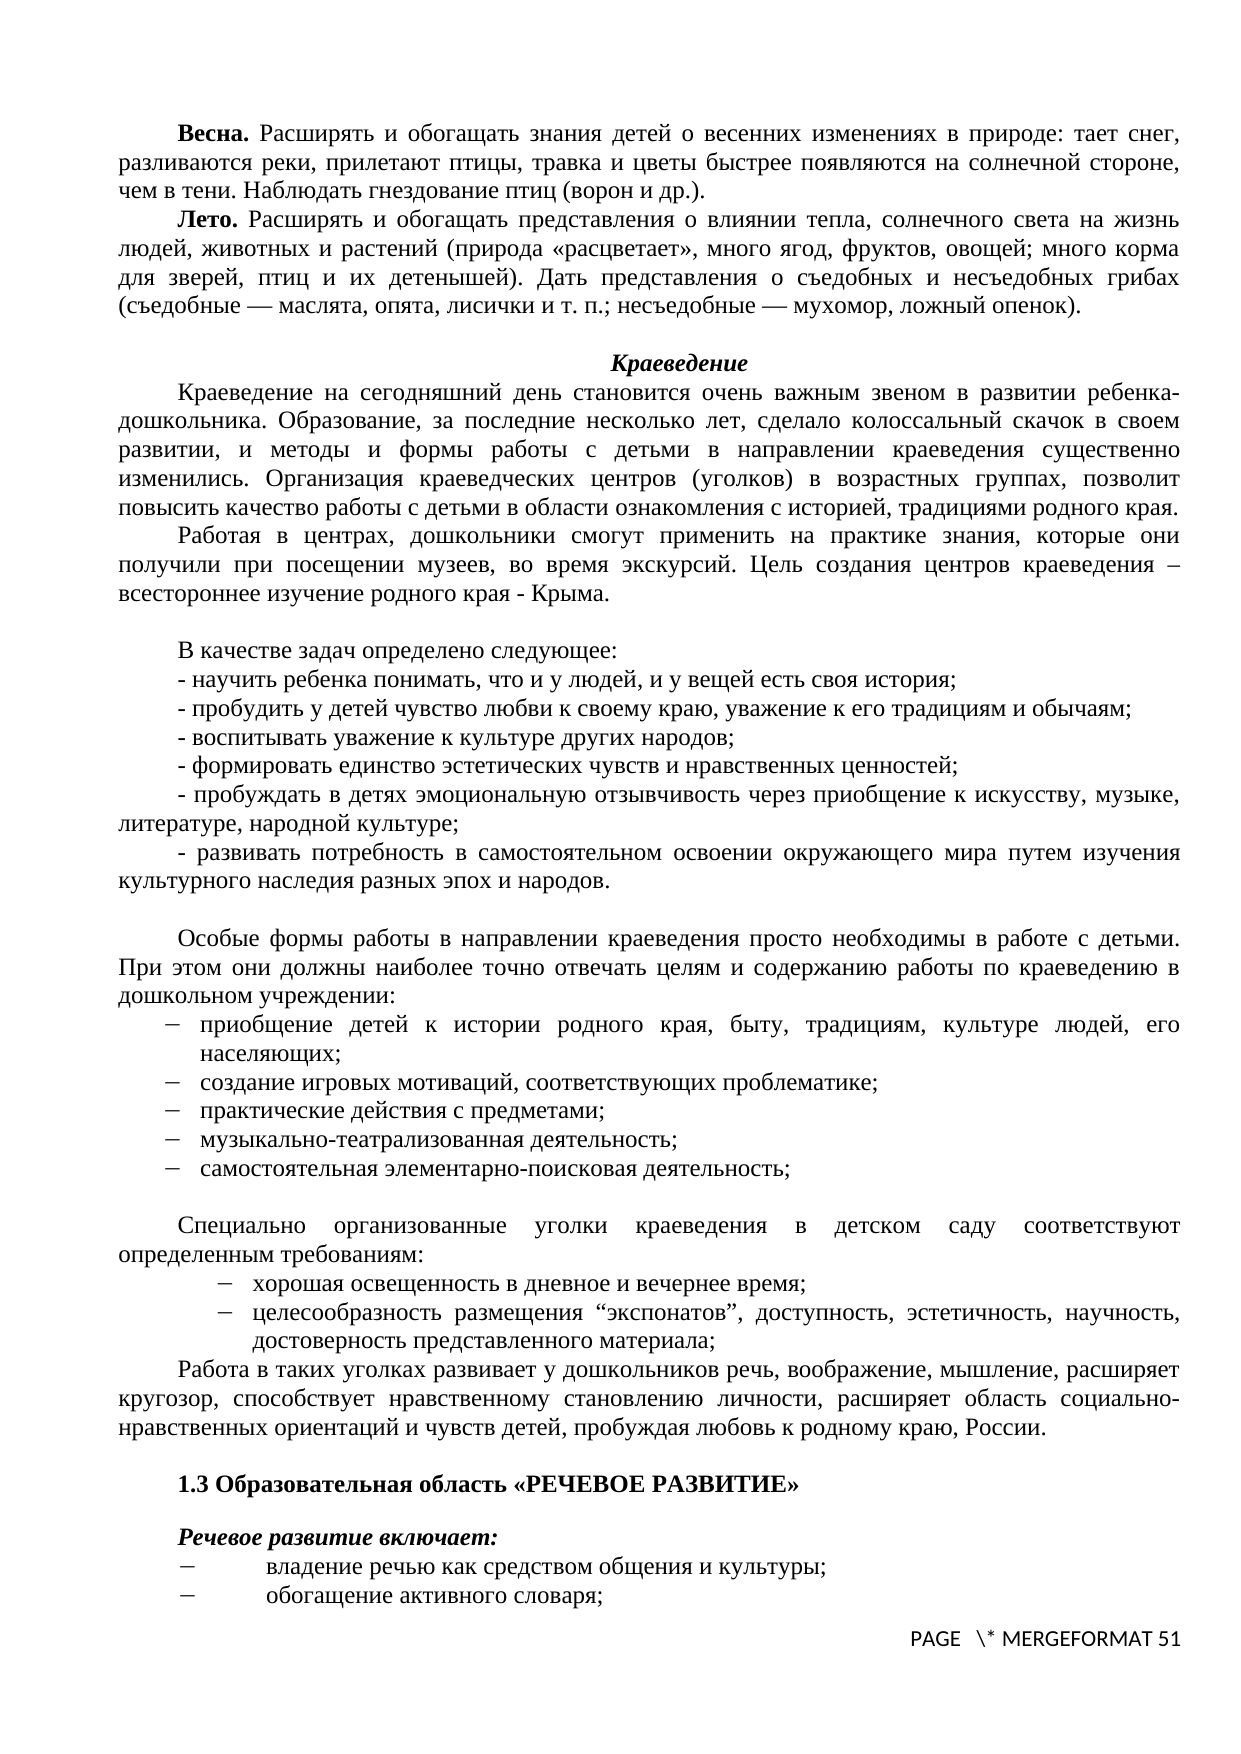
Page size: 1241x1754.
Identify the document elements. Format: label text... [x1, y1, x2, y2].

text - формировать единство эстетических чувств и нравственных ценностей; [118, 751, 1181, 779]
text - развивать потребность в самостоятельном освоении окружающего мира путем изучения культурного наследия разных эпох и народов. [118, 837, 1181, 894]
list самостоятельная элементарно-поисковая деятельность; [162, 1153, 1181, 1182]
text - пробуждать в детях эмоциональную отзывчивость через приобщение к искусству, музыке, литературе, народной культуре; [118, 779, 1181, 837]
text Работа в таких уголках развивает у дошкольников речь, воображение, мышление, расширяет кругозор, способствует нравственному становлению личности, расширяет область социально-нравственных ориентаций и чувств детей, пробуждая любовь к родному краю, России. [118, 1354, 1181, 1441]
list приобщение детей к истории родного края, быту, традициям, культуре людей, его населяющих; [162, 1009, 1181, 1067]
text Краеведение [118, 348, 1181, 377]
list владение речью как средством общения и культуры; [133, 1551, 1181, 1580]
list хорошая освещенность в дневное и вечернее время; [215, 1268, 1181, 1297]
text Особые формы работы в направлении краеведения просто необходимы в работе с детьми. При этом они должны наиболее точно отвечать целям и содержанию работы по краеведению в дошкольном учреждении: [118, 923, 1181, 1009]
list Образовательная область «РЕЧЕВОЕ РАЗВИТИЕ» [177, 1469, 1181, 1498]
text - пробудить у детей чувство любви к своему краю, уважение к его традициям и обычаям; [118, 693, 1181, 722]
text Работая в центрах, дошкольники смогут применить на практике знания, которые они получили при посещении музеев, во время экскурсий. Цель создания центров краеведения – всестороннее изучение родного края - Крыма. [118, 521, 1181, 607]
list целесообразность размещения “экспонатов”, доступность, эстетичность, научность, достоверность представленного материала; [215, 1297, 1181, 1354]
text - научить ребенка понимать, что и у людей, и у вещей есть своя история; [118, 664, 1181, 693]
list музыкально-театрализованная деятельность; [162, 1124, 1181, 1153]
list практические действия с предметами; [162, 1096, 1181, 1124]
text Весна. Расширять и обогащать знания детей о весенних изменениях в природе: тает снег, разливаются реки, прилетают птицы, травка и цветы быстрее появляются на солнечной стороне, чем в тени. Наблюдать гнездование птиц (ворон и др.). [118, 118, 1181, 204]
list обогащение активного словаря; [133, 1580, 1181, 1608]
text Лето. Расширять и обогащать представления о влиянии тепла, солнечного света на жизнь людей, животных и растений (природа «расцветает», много ягод, фруктов, овощей; много корма для зверей, птиц и их детенышей). Дать представления о съедобных и несъедобных грибах (съедобные — маслята, опята, лисички и т. п.; несъедобные — мухомор, ложный опенок). [118, 204, 1181, 319]
text В качестве задач определено следующее: [118, 636, 1181, 664]
text Краеведение на сегодняшний день становится очень важным звеном в развитии ребенка-дошкольника. Образование, за последние несколько лет, сделало колоссальный скачок в своем развитии, и методы и формы работы с детьми в направлении краеведения существенно изменились. Организация краеведческих центров (уголков) в возрастных группах, позволит повысить качество работы с детьми в области ознакомления с историей, традициями родного края. [118, 377, 1181, 521]
text Специально организованные уголки краеведения в детском саду соответствуют определенным требованиям: [118, 1211, 1181, 1268]
text Речевое развитие включает: [118, 1522, 1181, 1551]
list создание игровых мотиваций, соответствующих проблематике; [162, 1067, 1181, 1096]
text - воспитывать уважение к культуре других народов; [118, 722, 1181, 751]
